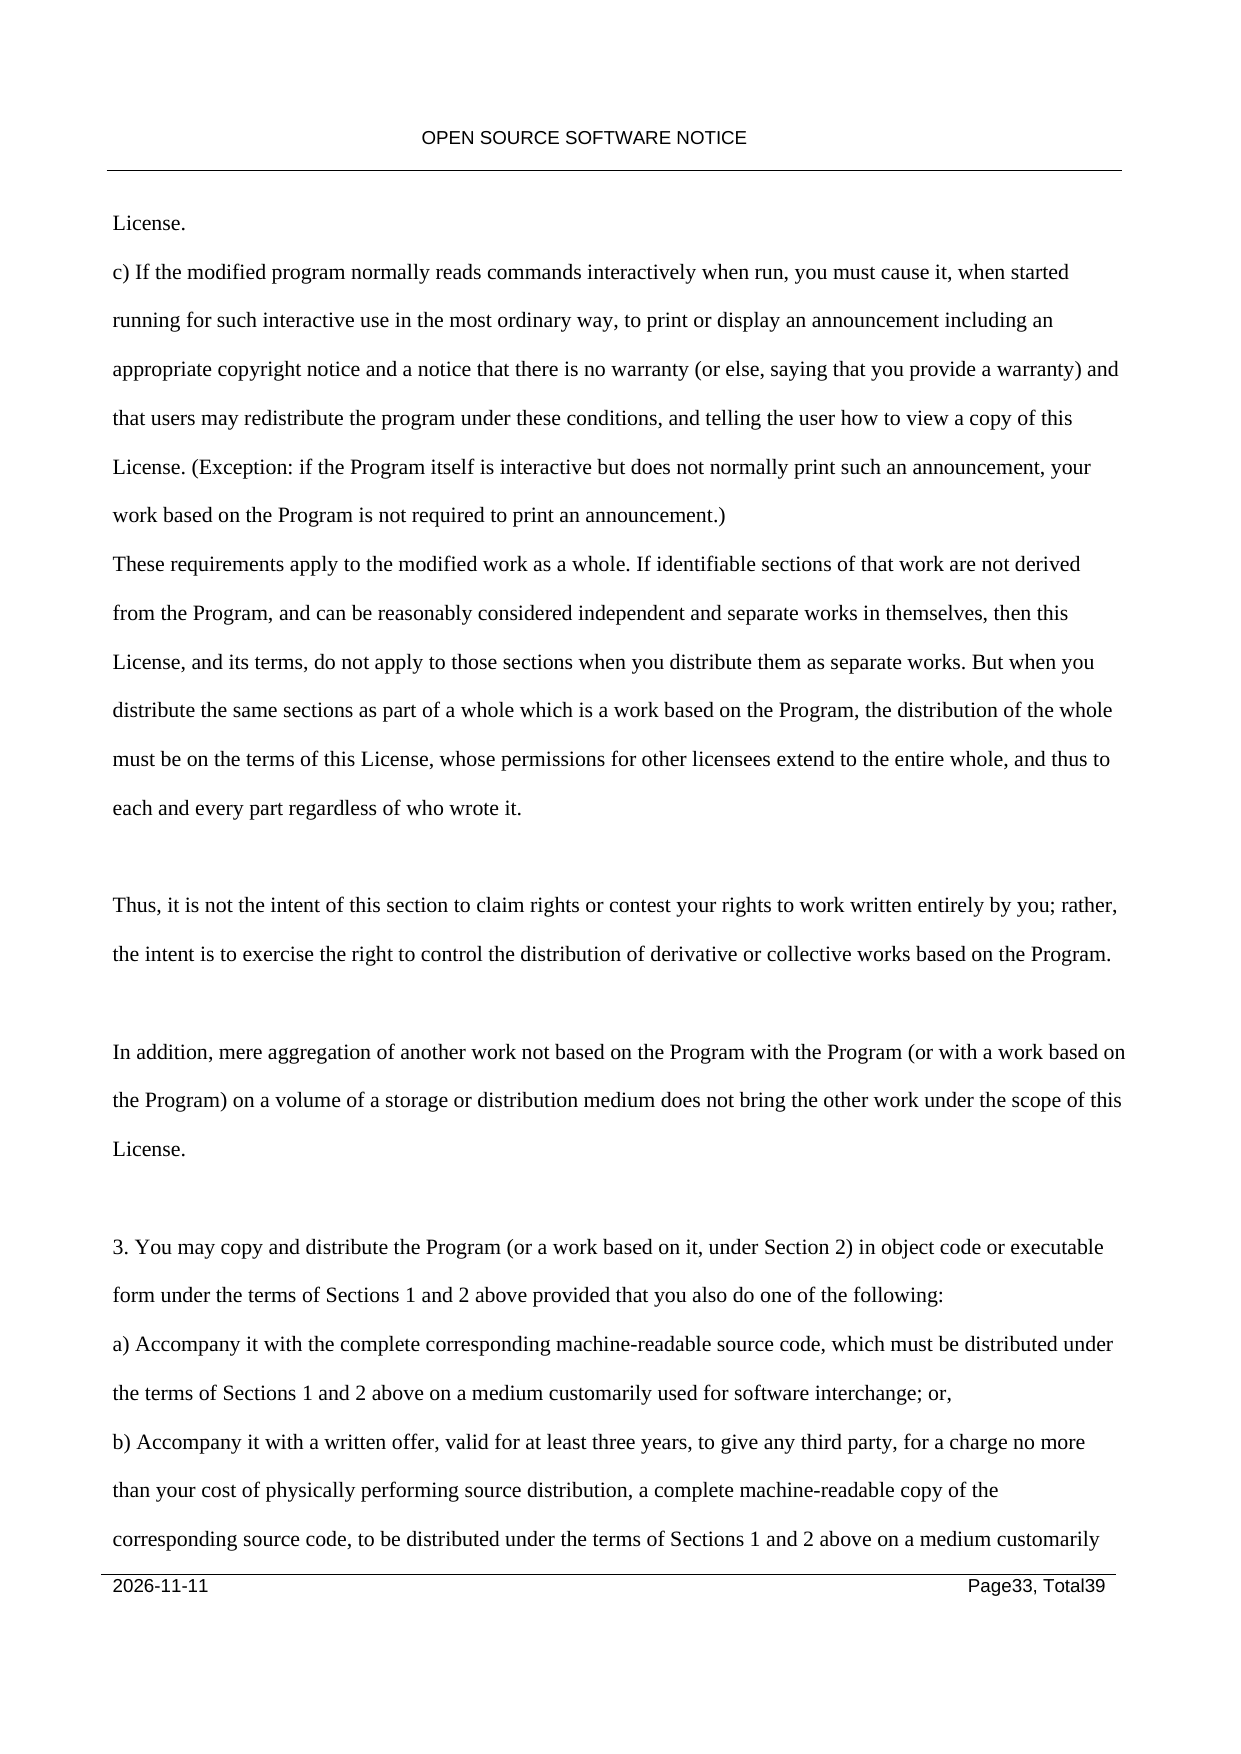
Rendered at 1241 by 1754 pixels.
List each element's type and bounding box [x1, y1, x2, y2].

text [112, 206, 1128, 1555]
